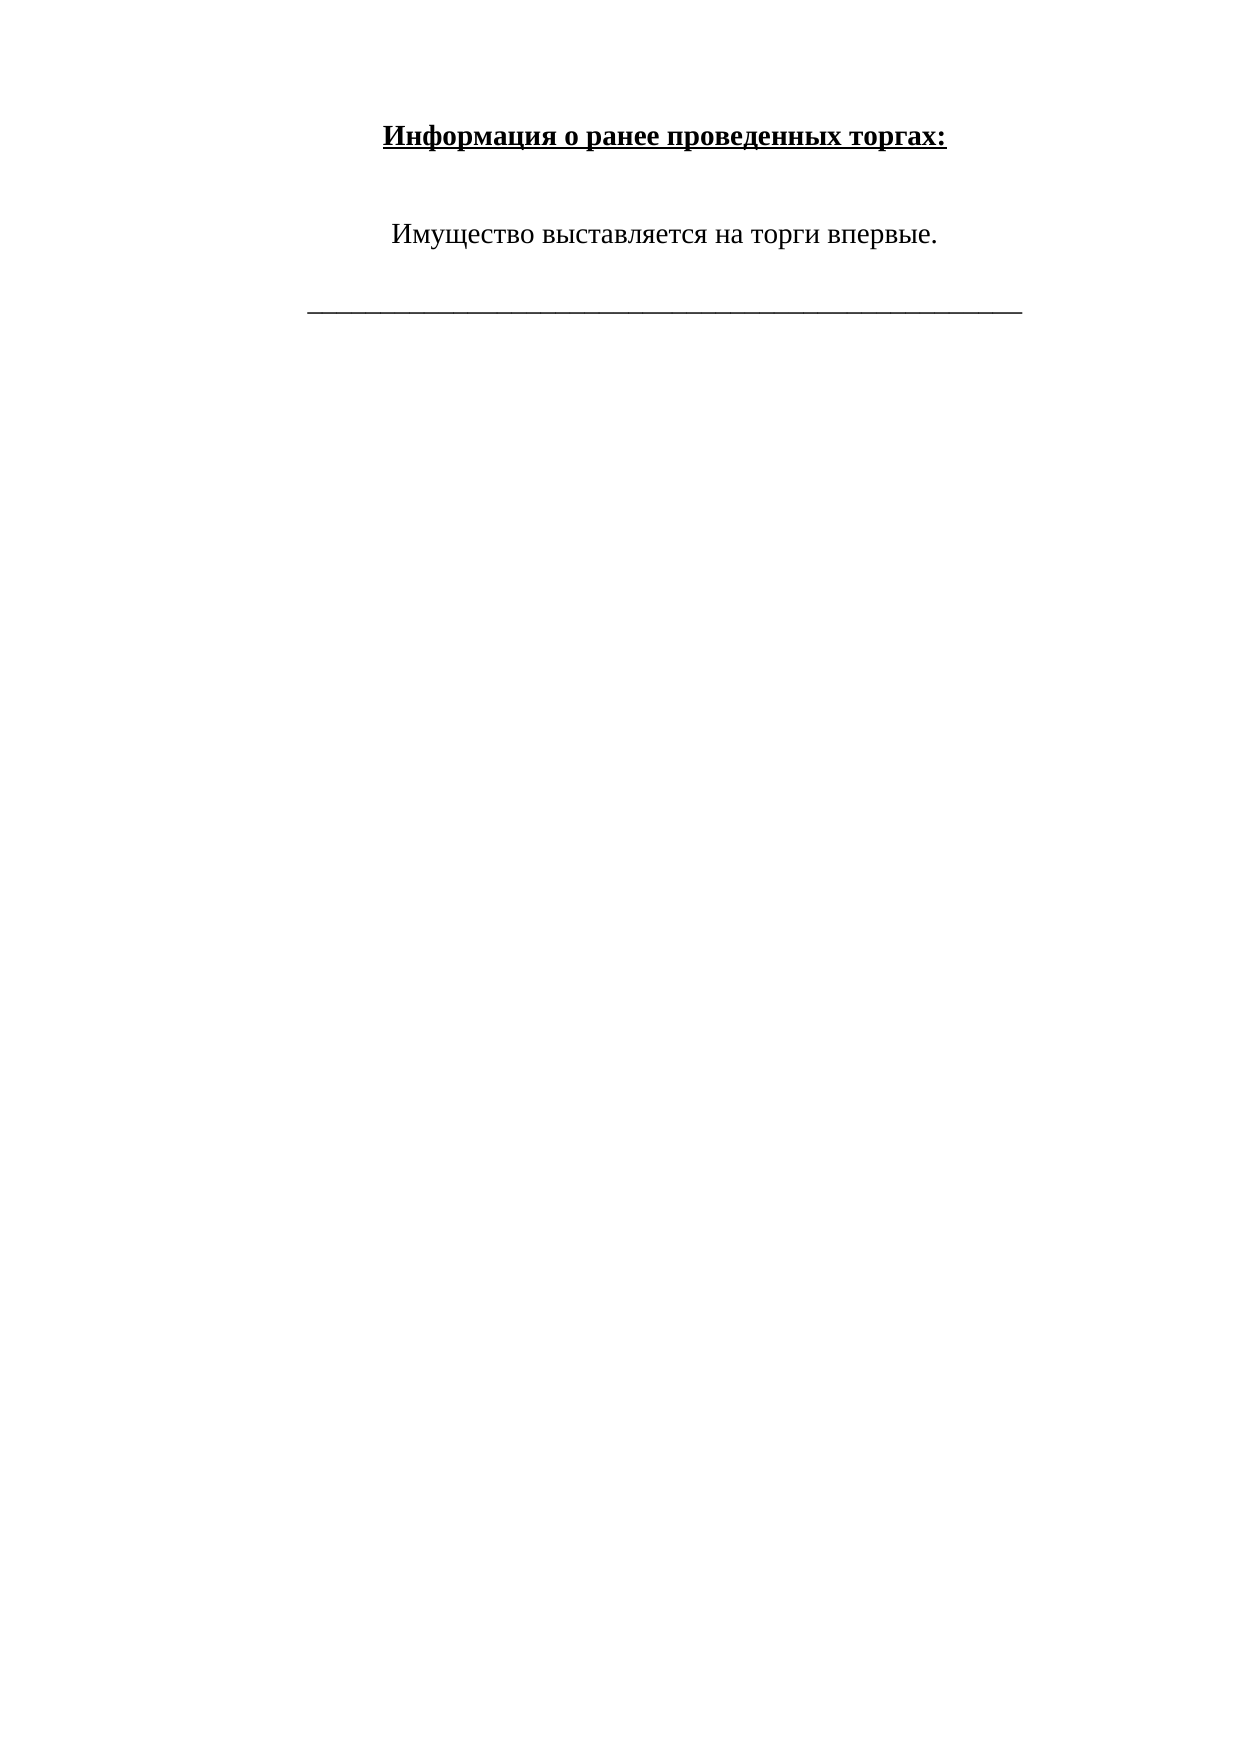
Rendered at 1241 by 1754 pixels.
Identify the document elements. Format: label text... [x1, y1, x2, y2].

text Информация о ранее проведенных торгах: [177, 118, 1152, 152]
text Имущество выставляется на торги впервые. [177, 216, 1152, 250]
text _________________________________________________ [177, 283, 1152, 317]
